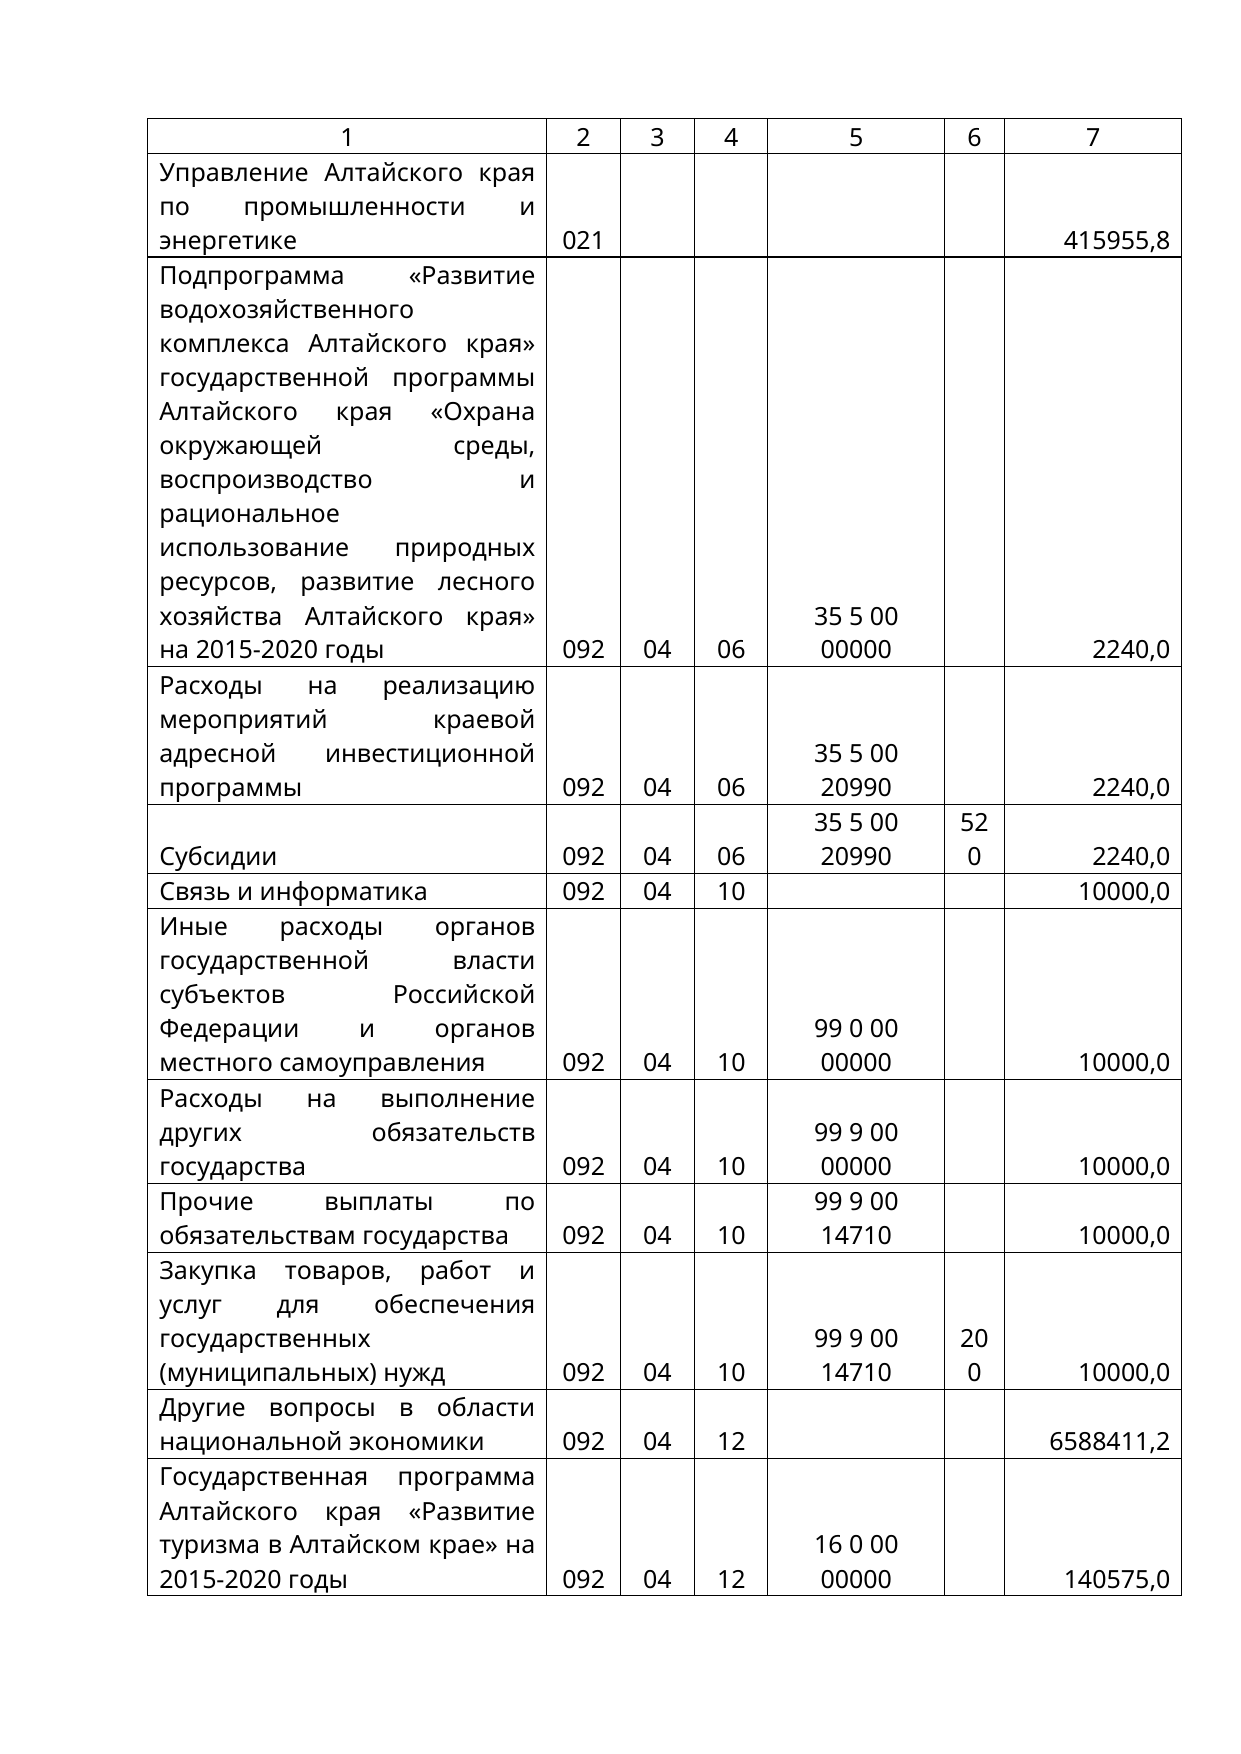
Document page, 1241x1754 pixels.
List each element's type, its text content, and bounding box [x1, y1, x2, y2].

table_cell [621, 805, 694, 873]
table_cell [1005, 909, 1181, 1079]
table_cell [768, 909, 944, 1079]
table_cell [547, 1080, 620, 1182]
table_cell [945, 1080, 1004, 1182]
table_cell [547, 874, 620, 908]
table_cell [695, 154, 767, 256]
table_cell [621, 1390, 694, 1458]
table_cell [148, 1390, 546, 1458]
table_cell Управление Алтайского края по промышленности и энергетике [148, 154, 546, 256]
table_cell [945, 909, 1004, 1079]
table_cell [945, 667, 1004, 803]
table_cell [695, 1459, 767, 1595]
table_header 5 [768, 119, 944, 153]
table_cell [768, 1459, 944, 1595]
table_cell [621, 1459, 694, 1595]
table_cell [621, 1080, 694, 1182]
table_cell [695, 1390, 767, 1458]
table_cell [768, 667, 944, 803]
table_header 7 [1005, 119, 1181, 153]
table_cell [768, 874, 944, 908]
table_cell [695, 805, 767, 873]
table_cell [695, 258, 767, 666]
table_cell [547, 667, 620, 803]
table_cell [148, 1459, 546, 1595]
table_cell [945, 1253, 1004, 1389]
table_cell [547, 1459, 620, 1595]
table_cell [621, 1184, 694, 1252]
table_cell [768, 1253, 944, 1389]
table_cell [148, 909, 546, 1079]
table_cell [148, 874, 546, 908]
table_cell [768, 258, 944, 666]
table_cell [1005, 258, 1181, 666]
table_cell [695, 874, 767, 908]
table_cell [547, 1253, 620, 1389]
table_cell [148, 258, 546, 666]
table_header 6 [945, 119, 1004, 153]
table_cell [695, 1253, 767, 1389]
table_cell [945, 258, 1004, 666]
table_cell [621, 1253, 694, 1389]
table_cell [621, 154, 694, 256]
table_cell [945, 154, 1004, 256]
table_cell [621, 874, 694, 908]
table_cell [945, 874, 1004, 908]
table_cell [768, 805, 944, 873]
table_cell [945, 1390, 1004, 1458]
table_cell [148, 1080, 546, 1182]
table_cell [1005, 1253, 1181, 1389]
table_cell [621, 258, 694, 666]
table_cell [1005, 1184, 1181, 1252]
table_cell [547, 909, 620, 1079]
table_header 4 [695, 119, 767, 153]
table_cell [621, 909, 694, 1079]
table_header 2 [547, 119, 620, 153]
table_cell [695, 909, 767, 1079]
table_header 3 [621, 119, 694, 153]
table_header 1 [148, 119, 546, 153]
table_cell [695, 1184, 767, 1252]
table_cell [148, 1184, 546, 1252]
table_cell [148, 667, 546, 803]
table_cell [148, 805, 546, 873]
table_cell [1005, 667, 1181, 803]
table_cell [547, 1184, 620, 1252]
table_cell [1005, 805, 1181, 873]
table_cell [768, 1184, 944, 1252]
table_cell 021 [547, 154, 620, 256]
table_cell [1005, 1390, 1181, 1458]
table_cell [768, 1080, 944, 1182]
table_cell 415955,8 [1005, 154, 1181, 256]
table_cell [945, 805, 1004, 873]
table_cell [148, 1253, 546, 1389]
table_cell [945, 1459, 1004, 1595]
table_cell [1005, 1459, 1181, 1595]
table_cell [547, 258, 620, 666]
table_cell [768, 154, 944, 256]
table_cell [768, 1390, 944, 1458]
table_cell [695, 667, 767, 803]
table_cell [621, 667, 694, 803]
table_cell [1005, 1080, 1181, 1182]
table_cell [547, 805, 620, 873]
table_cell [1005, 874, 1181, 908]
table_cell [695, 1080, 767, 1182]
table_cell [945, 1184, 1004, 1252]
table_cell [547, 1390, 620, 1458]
